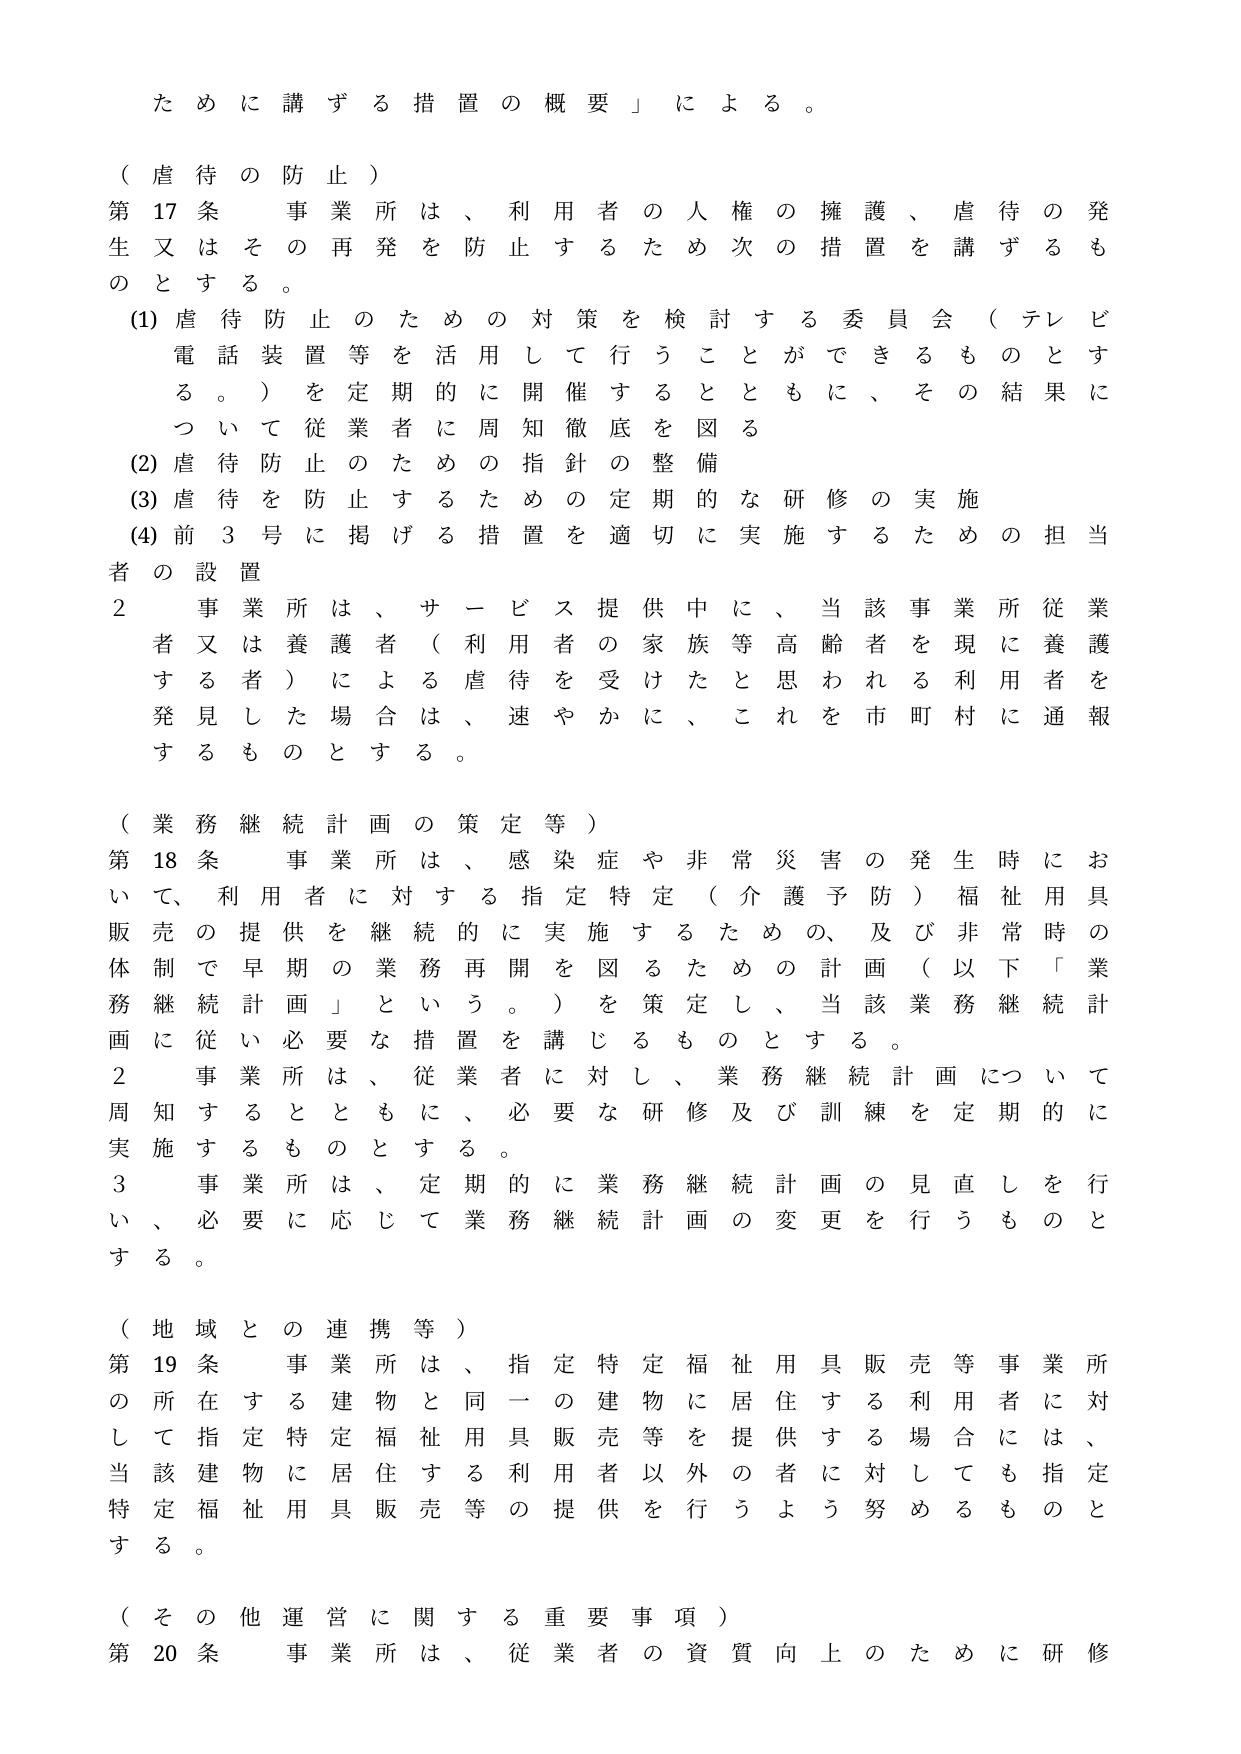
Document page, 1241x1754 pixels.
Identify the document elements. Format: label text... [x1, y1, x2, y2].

text 第19条 事業所は、指定特定福祉用具販売等事業所の所在する建物と同一の建物に居住する利用者に対して指定特定福祉用具販売等を提供する場合には、当該建物に居住する利用者以外の者に対しても指定特定福祉用具販売等の提供を行うよう努めるものとする。 [108, 1346, 1132, 1562]
text （その他運営に関する重要事項） [108, 1598, 1132, 1634]
text (3) 虐待を防止するための定期的な研修の実施 [108, 481, 1132, 517]
text 第18条 事業所は、感染症や非常災害の発生時において、利用者に対する指定特定（介護予防）福祉用具販売の提供を継続的に実施するための、及び非常時の体制で早期の業務再開を図るための計画（以下「業務継続計画」という。）を策定し、当該業務継続計画に従い必要な措置を講じるものとする。 [108, 841, 1132, 1057]
text (4) 前３号に掲げる措置を適切に実施するための担当者の設置 [108, 517, 1132, 589]
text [108, 84, 1132, 120]
text ３ 事業所は、定期的に業務継続計画の見直しを行い、必要に応じて業務継続計画の変更を行うものとする。 [108, 1165, 1132, 1273]
text ２ 事業所は、従業者に対し、業務継続計画について周知するとともに、必要な研修及び訓練を定期的に実施するものとする。 [108, 1057, 1132, 1165]
text （地域との連携等） [108, 1309, 1132, 1346]
text （虐待の防止） [108, 156, 1132, 192]
text ２ 事業所は、サービス提供中に、当該事業所従業者又は養護者（利用者の家族等高齢者を現に養護する者）による虐待を受けたと思われる利用者を発見した場合は、速やかに、これを市町村に通報するものとする。 [108, 589, 1132, 769]
text （業務継続計画の策定等） [108, 805, 1132, 841]
text (1) 虐待防止のための対策を検討する委員会（テレビ電話装置等を活用して行うことができるものとする。）を定期的に開催するとともに、その結果について従業者に周知徹底を図る [119, 300, 1132, 444]
text (2) 虐待防止のための指針の整備 [108, 444, 1132, 481]
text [108, 1634, 1132, 1670]
text 第17条 事業所は、利用者の人権の擁護、虐待の発生又はその再発を防止するため次の措置を講ずるものとする。 [108, 192, 1132, 300]
